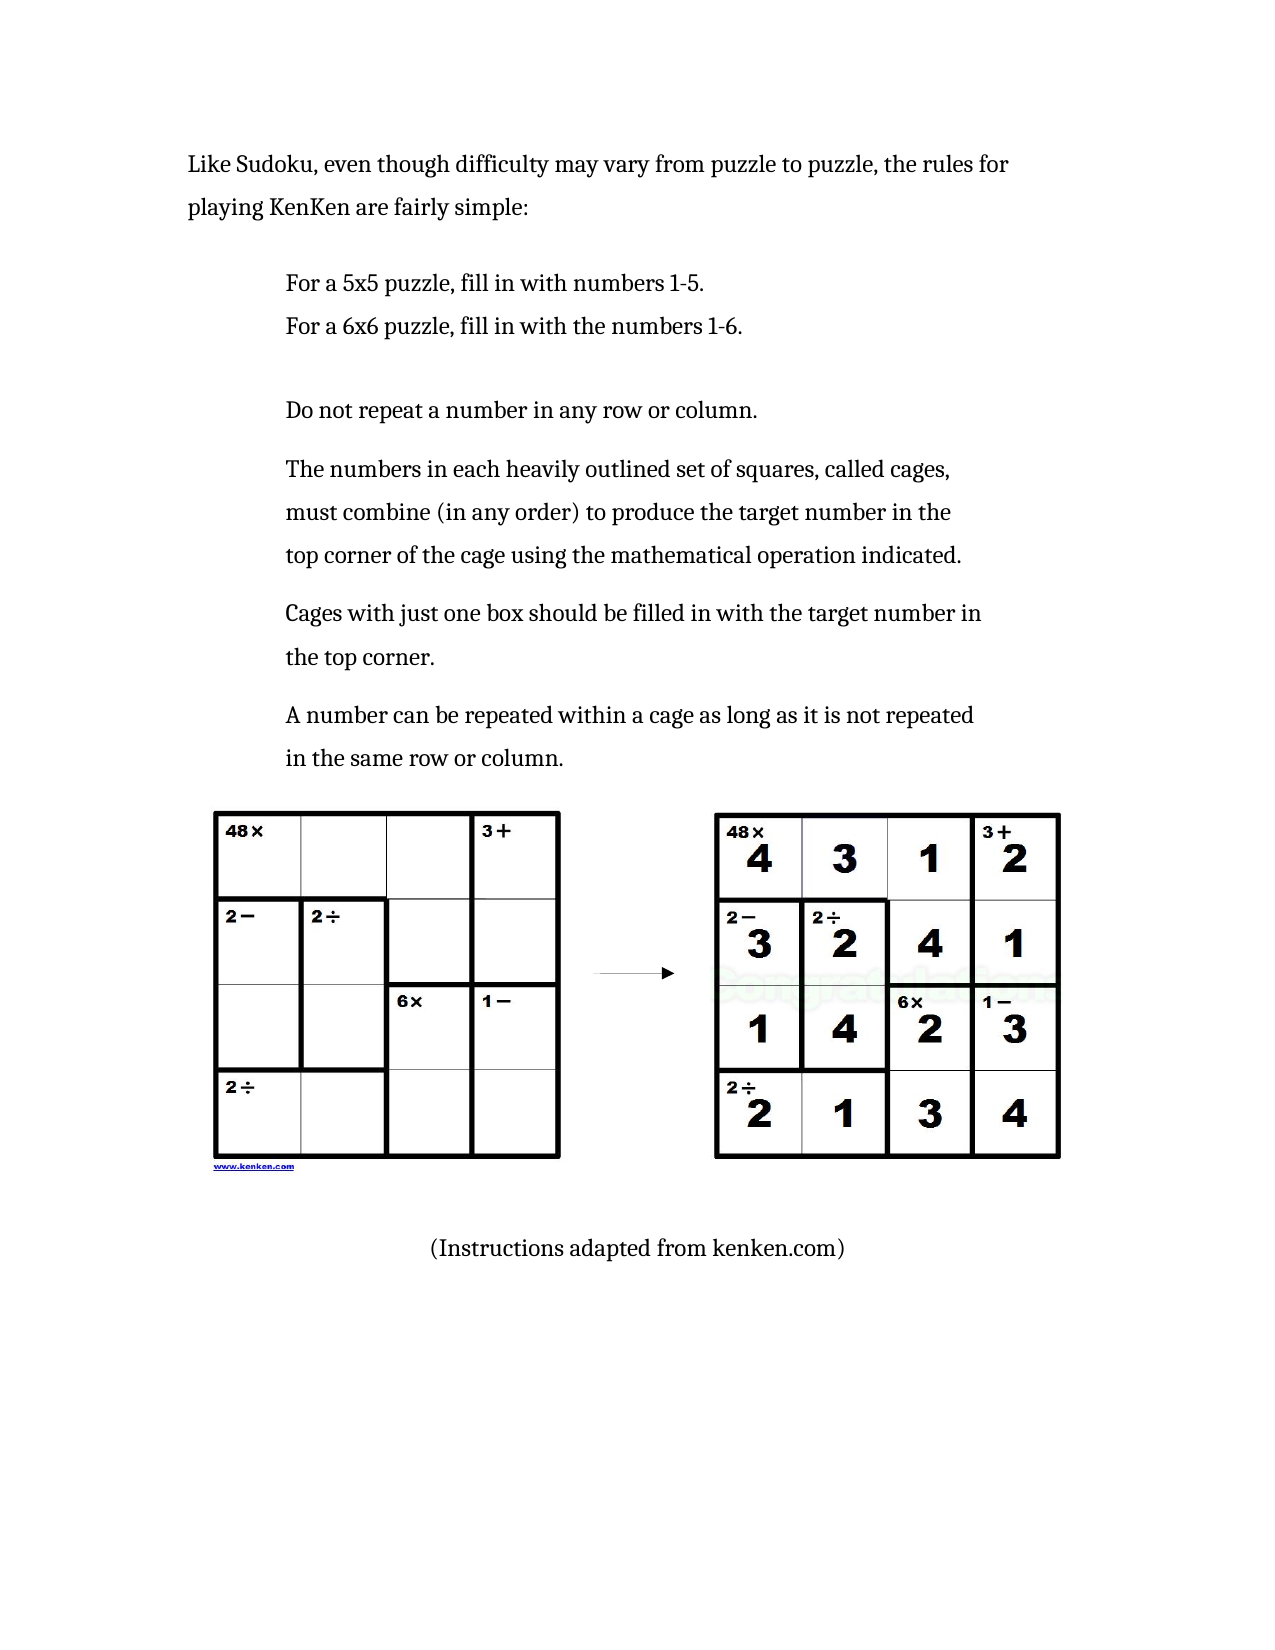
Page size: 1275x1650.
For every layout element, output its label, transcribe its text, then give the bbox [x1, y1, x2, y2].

table_cell The numbers in each heavily outlined set of squares, called cages, must combine (in any order) to produce the target number in the top corner of the cage using the mathematical operation indicated. [278, 447, 997, 592]
picture [209, 806, 568, 1176]
text (Instructions adapted from kenken.com) [187, 1233, 1087, 1262]
table_cell A number can be repeated within a cage as long as it is not repeated in the same row or column. [278, 693, 997, 1183]
text Like Sudoku, even though difficulty may vary from puzzle to puzzle, the rules for playing KenKen are fairly simple: [187, 150, 1087, 222]
picture [710, 811, 1063, 1160]
table_header For a 5x5 puzzle, fill in with numbers 1-5. For a 6x6 puzzle, fill in with the numbers 1-6. [278, 261, 997, 388]
table_cell Cages with just one box should be filled in with the target number in the top corner. [278, 592, 997, 693]
table_cell Do not repeat a number in any row or column. [278, 388, 997, 447]
